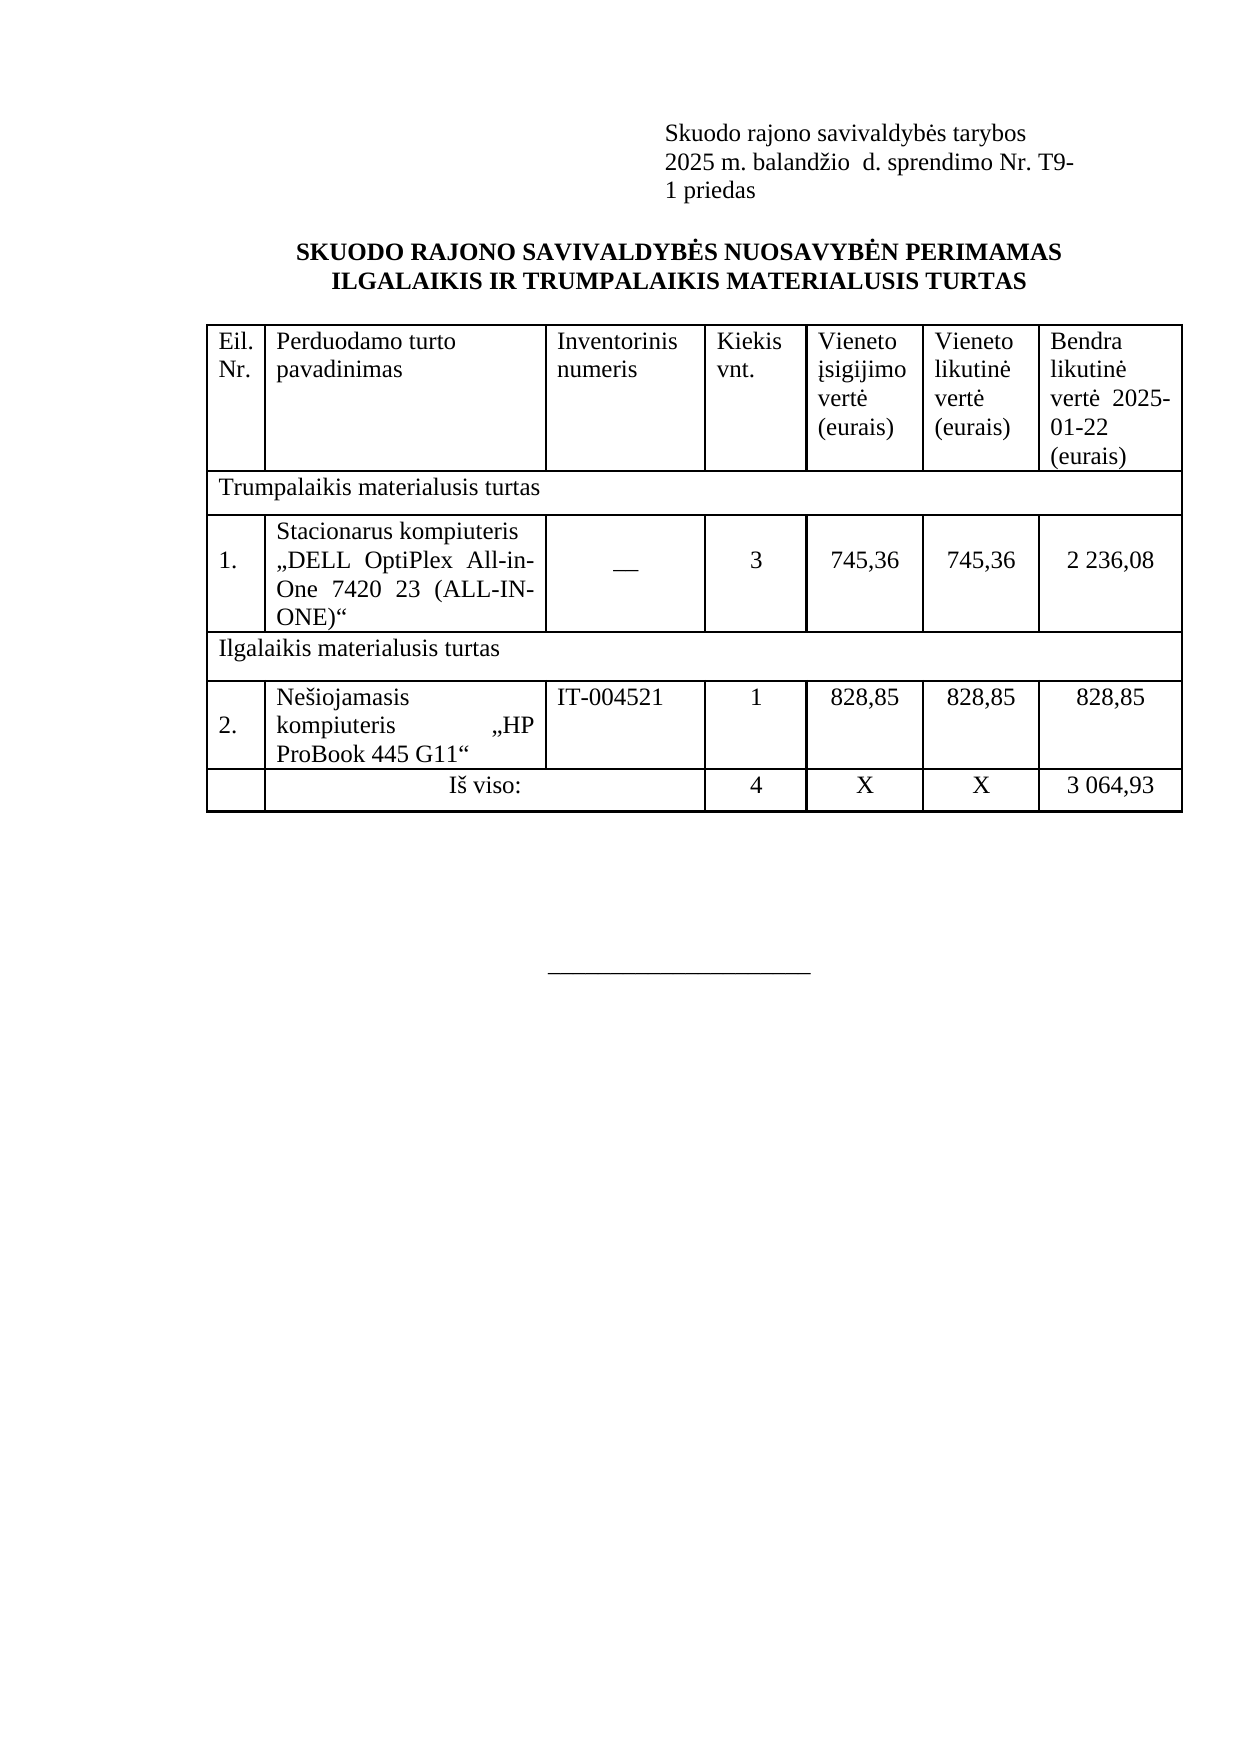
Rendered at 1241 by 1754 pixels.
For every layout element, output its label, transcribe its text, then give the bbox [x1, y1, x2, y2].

table_cell 828,85 [808, 682, 922, 768]
text _____________________ [177, 948, 1181, 976]
table_header Vieneto įsigijimo vertė (eurais) [808, 326, 922, 469]
table_cell 1 [706, 682, 805, 768]
table_cell 2. [208, 682, 264, 768]
table_cell Trumpalaikis materialusis turtas [208, 472, 1181, 514]
table_cell Stacionarus kompiuteris „DELL OptiPlex All-in-One 7420 23 (ALL-IN-ONE)“ [266, 516, 545, 631]
table_cell 2 236,08 [1040, 516, 1181, 631]
table_cell 4 [706, 770, 805, 810]
table_cell Ilgalaikis materialusis turtas [208, 633, 1181, 680]
table_cell X [808, 770, 922, 810]
table_cell 3 064,93 [1040, 770, 1181, 810]
table_cell __ [547, 516, 704, 631]
table_cell [208, 770, 264, 810]
table_cell 745,36 [808, 516, 922, 631]
table_cell IT-004521 [547, 682, 704, 768]
table_header Vieneto likutinė vertė (eurais) [924, 326, 1038, 469]
table_header Perduodamo turto pavadinimas [266, 326, 545, 469]
table_header Bendra likutinė vertė 2025-01-22 (eurais) [1040, 326, 1181, 469]
text 2025 m. balandžio d. sprendimo Nr. T9- [177, 147, 1181, 176]
table_header Kiekis vnt. [706, 326, 805, 469]
table_header Eil. Nr. [208, 326, 264, 469]
table_cell 828,85 [1040, 682, 1181, 768]
table_header Inventorinis numeris [547, 326, 704, 469]
text SKUODO RAJONO SAVIVALDYBĖS NUOSAVYBĖN PERIMAMAS [177, 237, 1181, 266]
table_cell X [924, 770, 1038, 810]
text 1 priedas [177, 176, 1181, 204]
text ILGALAIKIS IR TRUMPALAIKIS MATERIALUSIS TURTAS [177, 266, 1181, 295]
text Skuodo rajono savivaldybės tarybos [177, 118, 1181, 147]
table_cell Iš viso: [266, 770, 704, 810]
table_cell 1. [208, 516, 264, 631]
table_cell 828,85 [924, 682, 1038, 768]
table_cell 3 [706, 516, 805, 631]
table_cell Nešiojamasis kompiuteris „HP ProBook 445 G11“ [266, 682, 545, 768]
table_cell 745,36 [924, 516, 1038, 631]
